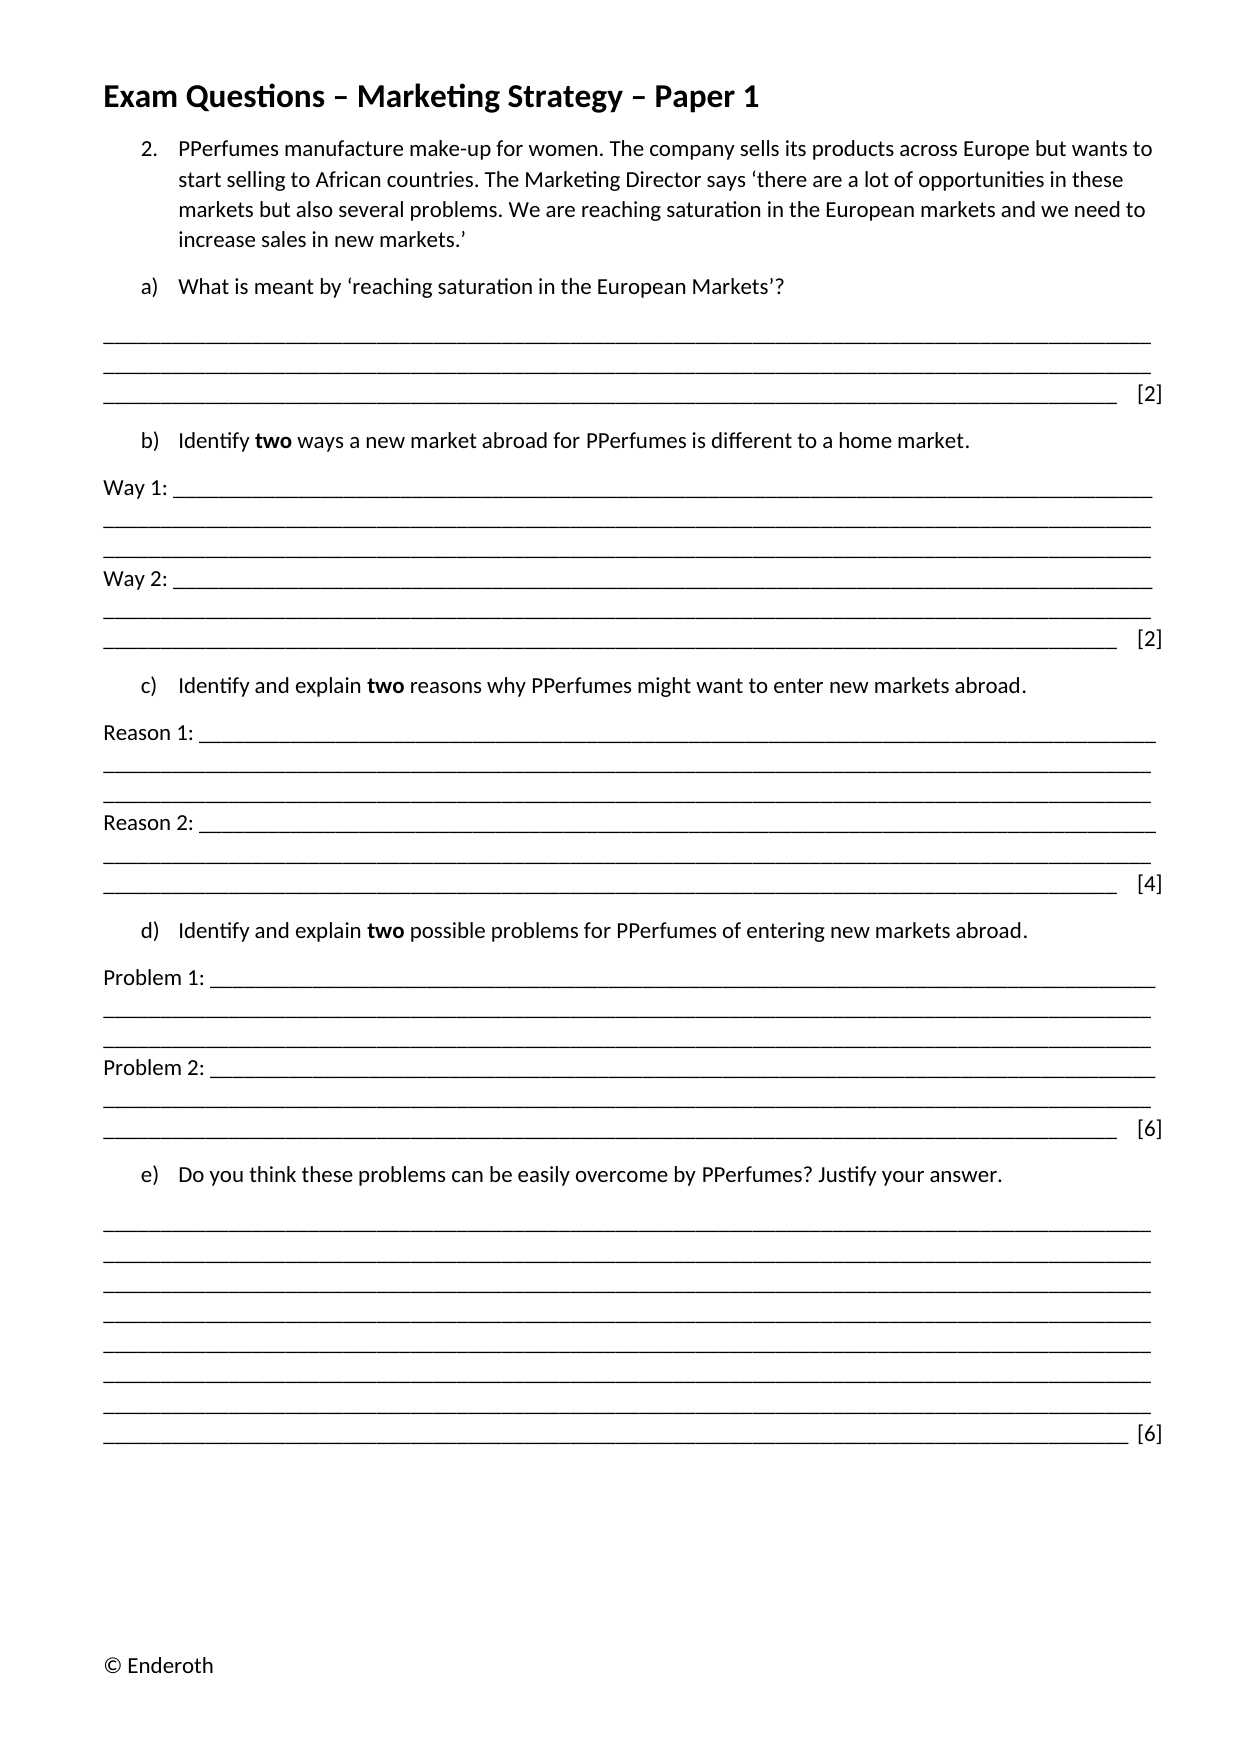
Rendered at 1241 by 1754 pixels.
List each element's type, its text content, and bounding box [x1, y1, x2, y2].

text Way 1: ______________________________________________________________________________________ ________________________________________________________________________________________________________________________________________________________________________________________ Way 2: ______________________________________________________________________________________ _____________________________________________________________________________________________________________________________________________________________________________________ [2] [103, 473, 1162, 652]
list Identify two ways a new market abroad for PPerfumes is different to a home market. [141, 426, 1162, 454]
text Problem 1: ___________________________________________________________________________________ ________________________________________________________________________________________________________________________________________________________________________________________ Problem 2: ___________________________________________________________________________________ _____________________________________________________________________________________________________________________________________________________________________________________ [6] [103, 963, 1162, 1142]
text ______________________________________________________________________________________________________________________________________________________________________________________________________________________________________________________________________________________________________________________________________________________________________________________________________________________________________________________________________________________________________________________________________________________________________________________________________________________________________________________________________________________________________________________________________________________________ [6] [103, 1207, 1162, 1447]
text _________________________________________________________________________________________________________________________________________________________________________________________________________________________________________________________________________________ [2] [103, 319, 1162, 407]
list PPerfumes manufacture make-up for women. The company sells its products across Europe but wants to start selling to African countries. The Marketing Director says ‘there are a lot of opportunities in these markets but also several problems. We are reaching saturation in the European markets and we need to increase sales in new markets.’ [141, 134, 1162, 253]
list Identify and explain two reasons why PPerfumes might want to enter new markets abroad. [141, 671, 1162, 699]
list Do you think these problems can be easily overcome by PPerfumes? Justify your answer. [141, 1161, 1162, 1188]
list What is meant by ‘reaching saturation in the European Markets’? [141, 272, 1162, 300]
text Reason 1: ____________________________________________________________________________________ ____________________________________________________________________________________________ ____________________________________________________________________________________________ Reason 2: ____________________________________________________________________________________ ____________________________________________________________________________________________ _________________________________________________________________________________________ [4] [103, 718, 1162, 897]
list Identify and explain two possible problems for PPerfumes of entering new markets abroad. [141, 916, 1162, 944]
